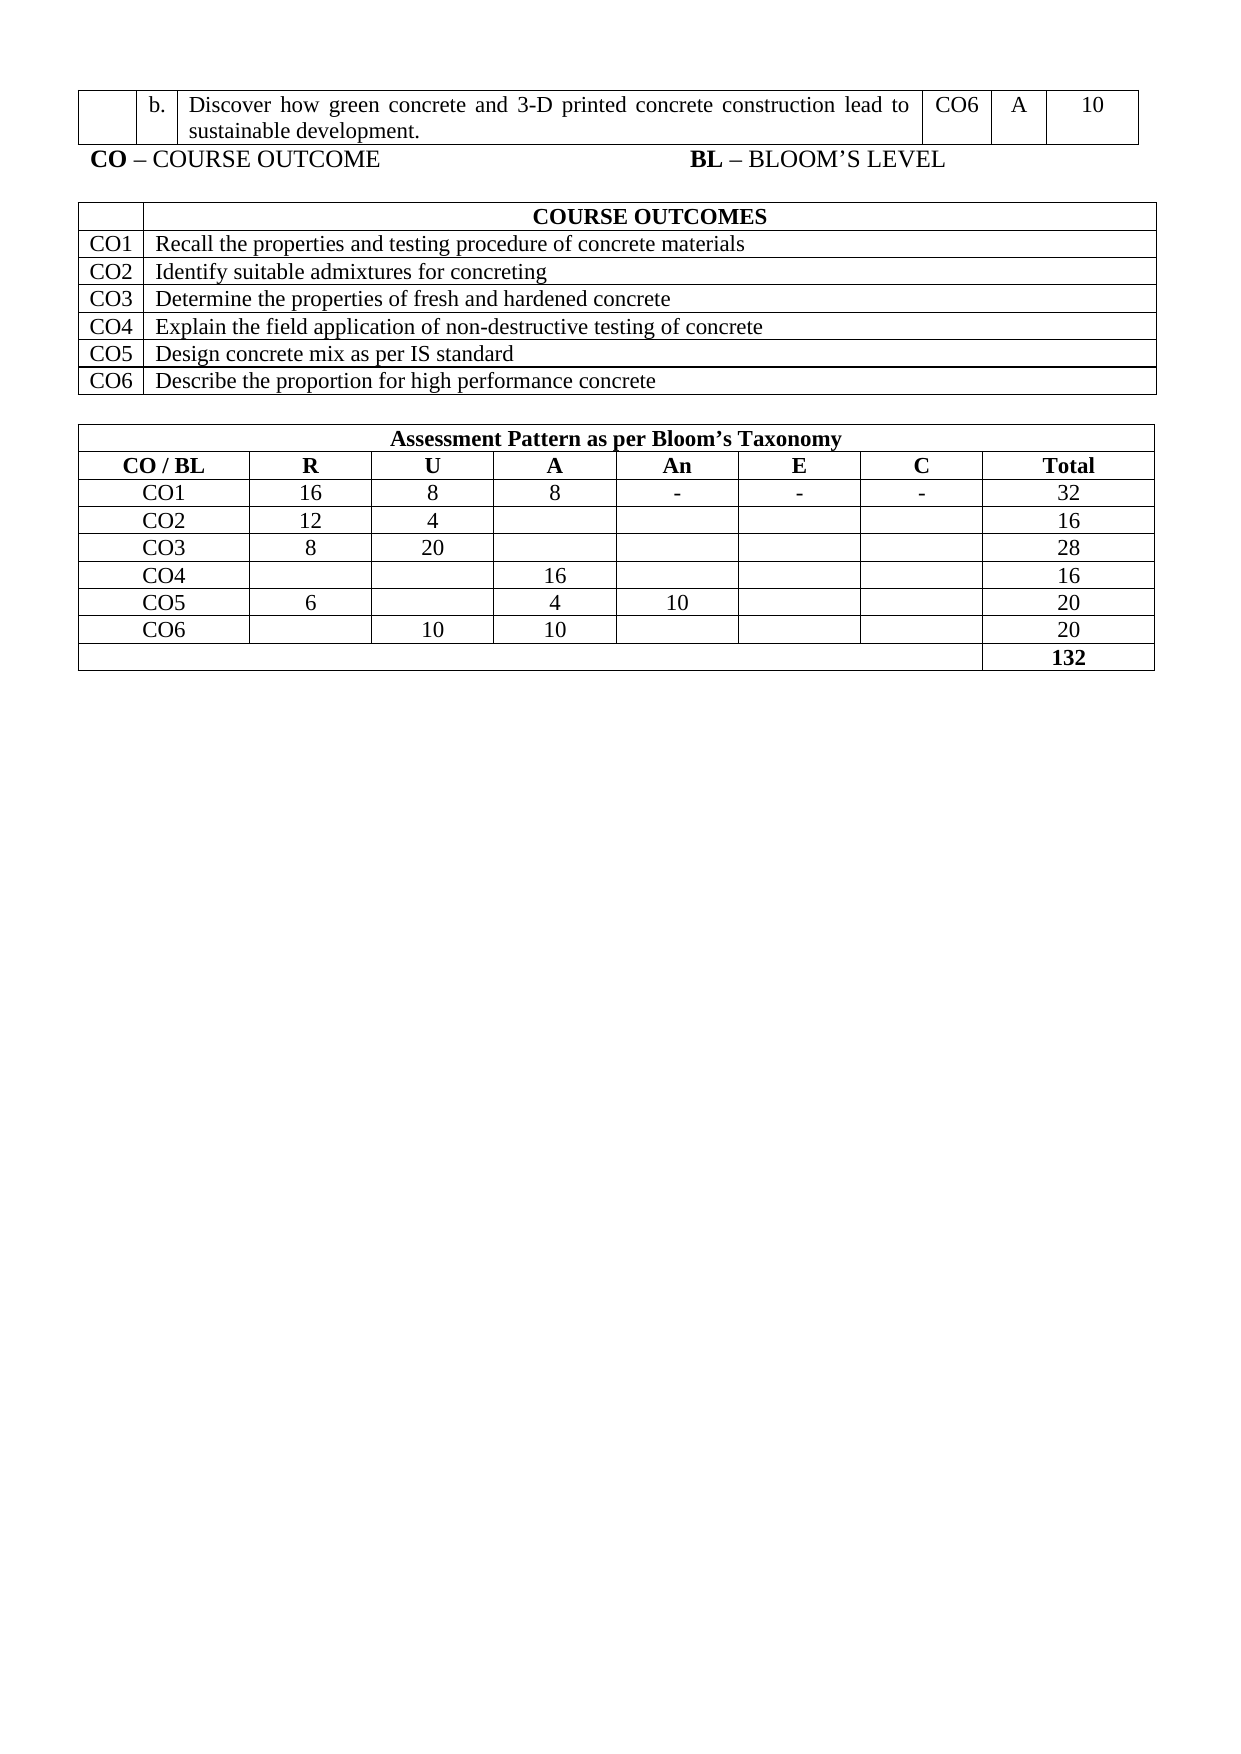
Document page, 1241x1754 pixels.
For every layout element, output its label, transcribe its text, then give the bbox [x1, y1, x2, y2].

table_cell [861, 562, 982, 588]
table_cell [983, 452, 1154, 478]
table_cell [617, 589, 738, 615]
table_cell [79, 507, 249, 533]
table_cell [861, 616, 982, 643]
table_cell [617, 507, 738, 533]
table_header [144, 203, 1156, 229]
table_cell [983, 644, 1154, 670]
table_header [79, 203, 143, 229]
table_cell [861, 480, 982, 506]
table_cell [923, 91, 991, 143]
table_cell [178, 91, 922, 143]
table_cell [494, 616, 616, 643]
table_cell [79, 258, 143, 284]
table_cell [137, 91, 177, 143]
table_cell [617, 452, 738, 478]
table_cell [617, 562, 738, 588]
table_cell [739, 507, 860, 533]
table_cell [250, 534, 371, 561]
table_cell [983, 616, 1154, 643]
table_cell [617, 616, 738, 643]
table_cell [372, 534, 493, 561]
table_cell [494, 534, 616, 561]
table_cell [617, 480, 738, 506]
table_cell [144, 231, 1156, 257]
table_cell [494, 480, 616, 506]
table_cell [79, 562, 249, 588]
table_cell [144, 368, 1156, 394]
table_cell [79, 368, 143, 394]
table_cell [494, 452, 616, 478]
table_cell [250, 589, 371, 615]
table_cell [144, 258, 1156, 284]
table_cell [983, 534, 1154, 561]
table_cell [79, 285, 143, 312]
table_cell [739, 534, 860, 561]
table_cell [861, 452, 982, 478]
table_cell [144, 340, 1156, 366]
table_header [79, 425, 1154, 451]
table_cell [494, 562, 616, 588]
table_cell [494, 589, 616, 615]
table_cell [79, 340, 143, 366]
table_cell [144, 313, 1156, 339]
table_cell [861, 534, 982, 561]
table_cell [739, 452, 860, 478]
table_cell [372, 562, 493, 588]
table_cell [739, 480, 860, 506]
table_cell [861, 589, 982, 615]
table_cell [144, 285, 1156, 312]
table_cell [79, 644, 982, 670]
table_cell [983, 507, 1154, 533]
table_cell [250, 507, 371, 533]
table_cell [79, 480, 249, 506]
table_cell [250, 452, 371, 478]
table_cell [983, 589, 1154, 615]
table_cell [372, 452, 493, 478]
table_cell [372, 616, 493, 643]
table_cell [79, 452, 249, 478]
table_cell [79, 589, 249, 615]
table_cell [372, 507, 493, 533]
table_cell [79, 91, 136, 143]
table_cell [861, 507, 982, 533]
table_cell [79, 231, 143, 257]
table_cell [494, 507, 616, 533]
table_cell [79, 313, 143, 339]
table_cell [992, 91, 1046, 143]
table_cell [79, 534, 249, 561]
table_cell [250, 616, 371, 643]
text CO – COURSE OUTCOME BL – BLOOM’S LEVEL [90, 144, 1150, 173]
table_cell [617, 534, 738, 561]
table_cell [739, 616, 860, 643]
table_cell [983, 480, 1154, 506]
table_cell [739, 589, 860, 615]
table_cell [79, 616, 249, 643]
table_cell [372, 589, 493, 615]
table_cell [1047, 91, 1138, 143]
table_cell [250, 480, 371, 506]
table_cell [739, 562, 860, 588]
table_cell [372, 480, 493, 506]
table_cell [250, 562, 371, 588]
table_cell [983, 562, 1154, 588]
